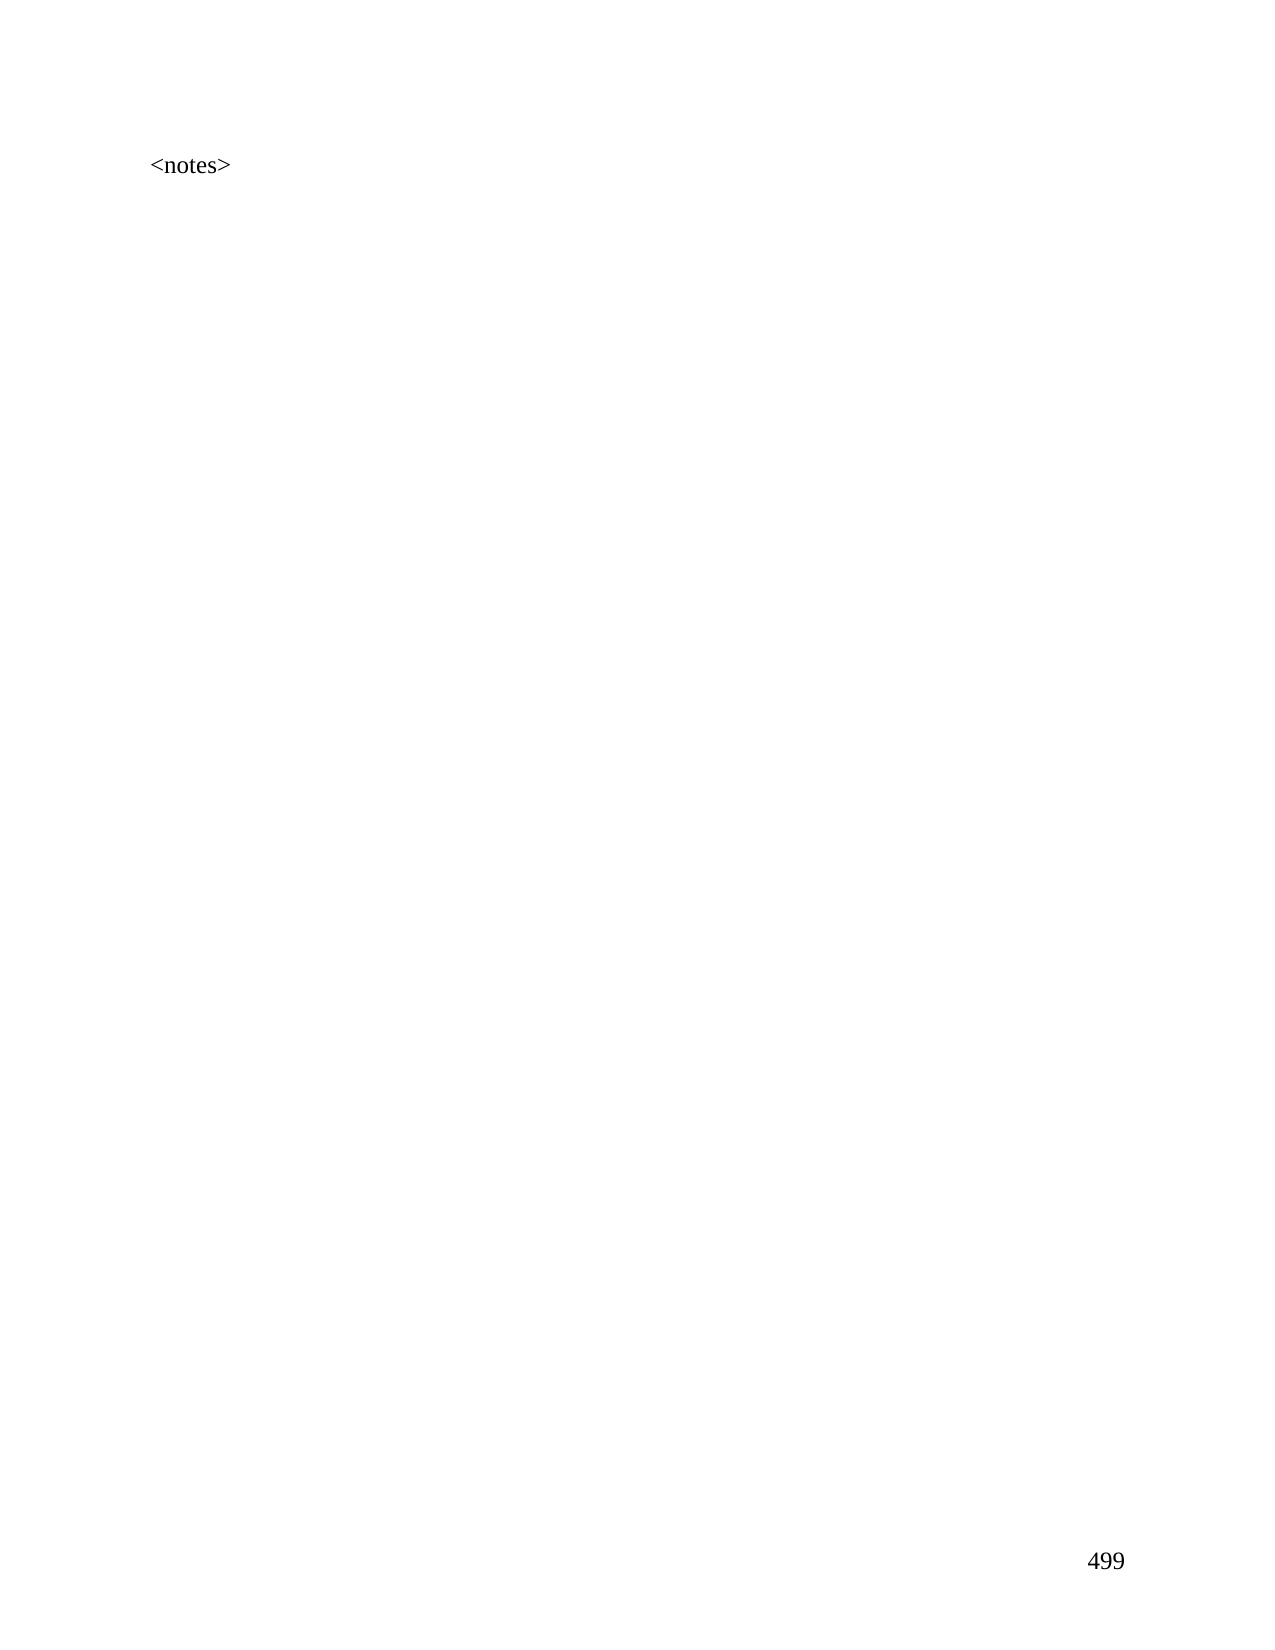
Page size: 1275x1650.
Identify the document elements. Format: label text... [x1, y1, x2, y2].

text <notes> [150, 150, 1125, 179]
